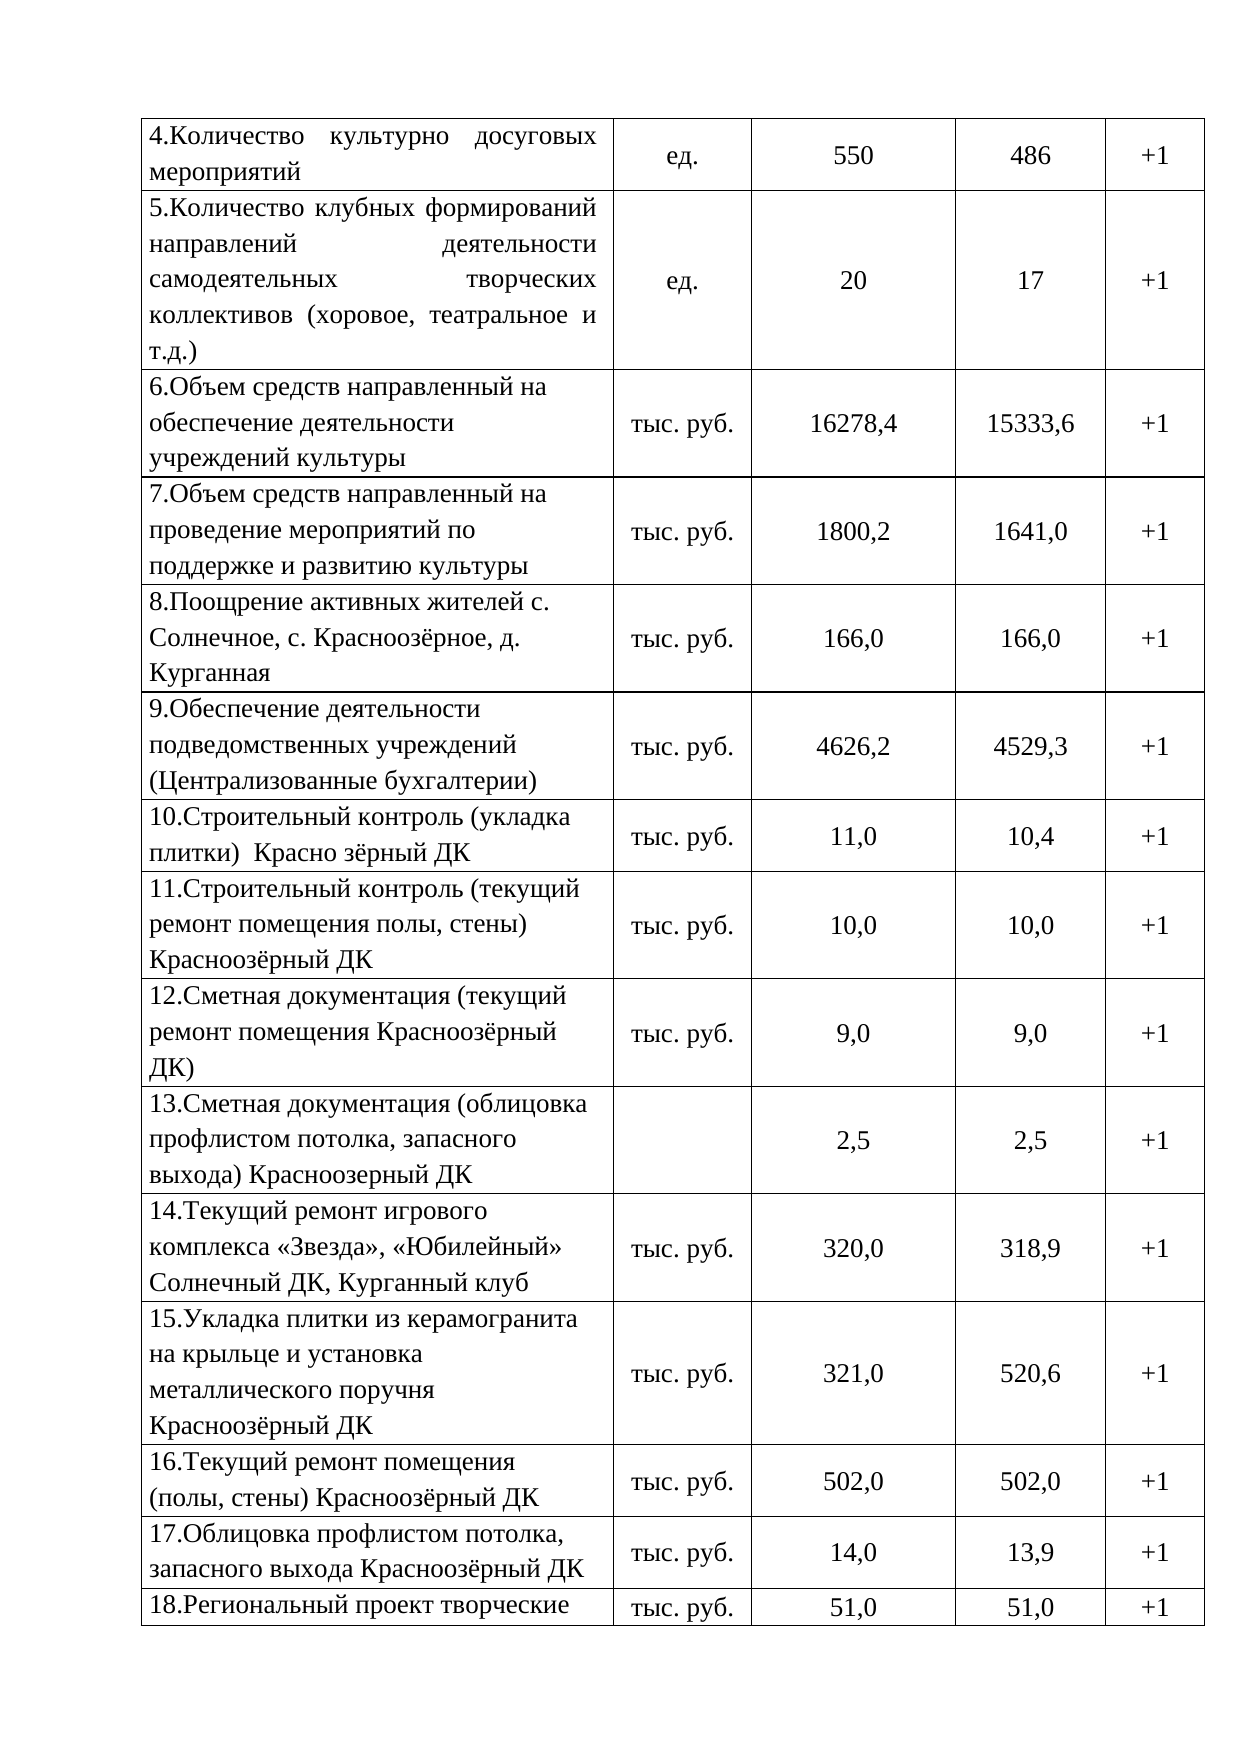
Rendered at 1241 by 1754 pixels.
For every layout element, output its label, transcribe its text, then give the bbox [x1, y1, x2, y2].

table_cell 4529,3 [956, 693, 1105, 799]
table_cell +1 [1106, 1087, 1204, 1193]
table_cell +1 [1106, 872, 1204, 978]
table_cell 320,0 [752, 1194, 955, 1301]
table_cell тыс. руб. [614, 1194, 751, 1301]
table_cell тыс. руб. [614, 585, 751, 691]
table_cell тыс. руб. [614, 693, 751, 799]
table_cell 12.Сметная документация (текущий ремонт помещения Красноозёрный ДК) [142, 979, 613, 1086]
table_cell +1 [1106, 1517, 1204, 1587]
table_cell 321,0 [752, 1302, 955, 1444]
table_cell 51,0 [752, 1589, 955, 1625]
table_cell +1 [1106, 693, 1204, 799]
table_cell [614, 1087, 751, 1193]
table_cell 8.Поощрение активных жителей с. Солнечное, с. Красноозёрное, д. Курганная [142, 585, 613, 691]
table_cell +1 [1106, 1194, 1204, 1301]
table_cell 13.Сметная документация (облицовка профлистом потолка, запасного выхода) Красноозерный ДК [142, 1087, 613, 1193]
table_cell ед. [614, 119, 751, 190]
table_cell 11,0 [752, 800, 955, 871]
table_cell тыс. руб. [614, 1589, 751, 1625]
table_cell 10,4 [956, 800, 1105, 871]
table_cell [142, 1589, 613, 1625]
table_cell 166,0 [956, 585, 1105, 691]
table_cell +1 [1106, 800, 1204, 871]
table_cell 10.Строительный контроль (укладка плитки) Красно зёрный ДК [142, 800, 613, 871]
table_cell +1 [1106, 979, 1204, 1086]
table_cell 5.Количество клубных формирований направлений деятельности самодеятельных творческих коллективов (хоровое, театральное и т.д.) [142, 191, 613, 369]
table_cell 318,9 [956, 1194, 1105, 1301]
table_cell тыс. руб. [614, 478, 751, 584]
table_cell 1641,0 [956, 478, 1105, 584]
table_cell 1800,2 [752, 478, 955, 584]
table_cell +1 [1106, 370, 1204, 476]
table_cell тыс. руб. [614, 872, 751, 978]
table_cell +1 [1106, 585, 1204, 691]
table_cell ед. [614, 191, 751, 369]
table_cell +1 [1106, 191, 1204, 369]
table_cell тыс. руб. [614, 1302, 751, 1444]
table_cell 16278,4 [752, 370, 955, 476]
table_cell тыс. руб. [614, 979, 751, 1086]
table_cell +1 [1106, 1589, 1204, 1625]
table_cell 9,0 [752, 979, 955, 1086]
table_cell 51,0 [956, 1589, 1105, 1625]
table_cell 20 [752, 191, 955, 369]
table_cell 14,0 [752, 1517, 955, 1587]
table_cell 13,9 [956, 1517, 1105, 1587]
table_cell 10,0 [752, 872, 955, 978]
table_cell 4626,2 [752, 693, 955, 799]
table_cell 2,5 [752, 1087, 955, 1193]
table_cell 502,0 [752, 1445, 955, 1516]
table_cell +1 [1106, 119, 1204, 190]
table_cell 17.Облицовка профлистом потолка, запасного выхода Красноозёрный ДК [142, 1517, 613, 1587]
table_cell 502,0 [956, 1445, 1105, 1516]
table_cell 11.Строительный контроль (текущий ремонт помещения полы, стены) Красноозёрный ДК [142, 872, 613, 978]
table_cell 166,0 [752, 585, 955, 691]
table_cell 9.Обеспечение деятельности подведомственных учреждений (Централизованные бухгалтерии) [142, 693, 613, 799]
table_cell 7.Объем средств направленный на проведение мероприятий по поддержке и развитию культуры [142, 478, 613, 584]
table_cell +1 [1106, 1445, 1204, 1516]
table_cell 10,0 [956, 872, 1105, 978]
table_cell 14.Текущий ремонт игрового комплекса «Звезда», «Юбилейный» Солнечный ДК, Курганный клуб [142, 1194, 613, 1301]
table_cell 4.Количество культурно досуговых мероприятий [142, 119, 613, 190]
table_cell 9,0 [956, 979, 1105, 1086]
table_cell 486 [956, 119, 1105, 190]
table_cell 2,5 [956, 1087, 1105, 1193]
table_cell 15333,6 [956, 370, 1105, 476]
table_cell 6.Объем средств направленный на обеспечение деятельности учреждений культуры [142, 370, 613, 476]
table_cell 15.Укладка плитки из керамогранита на крыльце и установка металлического поручня Красноозёрный ДК [142, 1302, 613, 1444]
table_cell +1 [1106, 478, 1204, 584]
table_cell 550 [752, 119, 955, 190]
table_cell тыс. руб. [614, 1517, 751, 1587]
table_cell тыс. руб. [614, 1445, 751, 1516]
table_cell 17 [956, 191, 1105, 369]
table_cell +1 [1106, 1302, 1204, 1444]
table_cell 16.Текущий ремонт помещения (полы, стены) Красноозёрный ДК [142, 1445, 613, 1516]
table_cell тыс. руб. [614, 800, 751, 871]
table_cell тыс. руб. [614, 370, 751, 476]
table_cell 520,6 [956, 1302, 1105, 1444]
